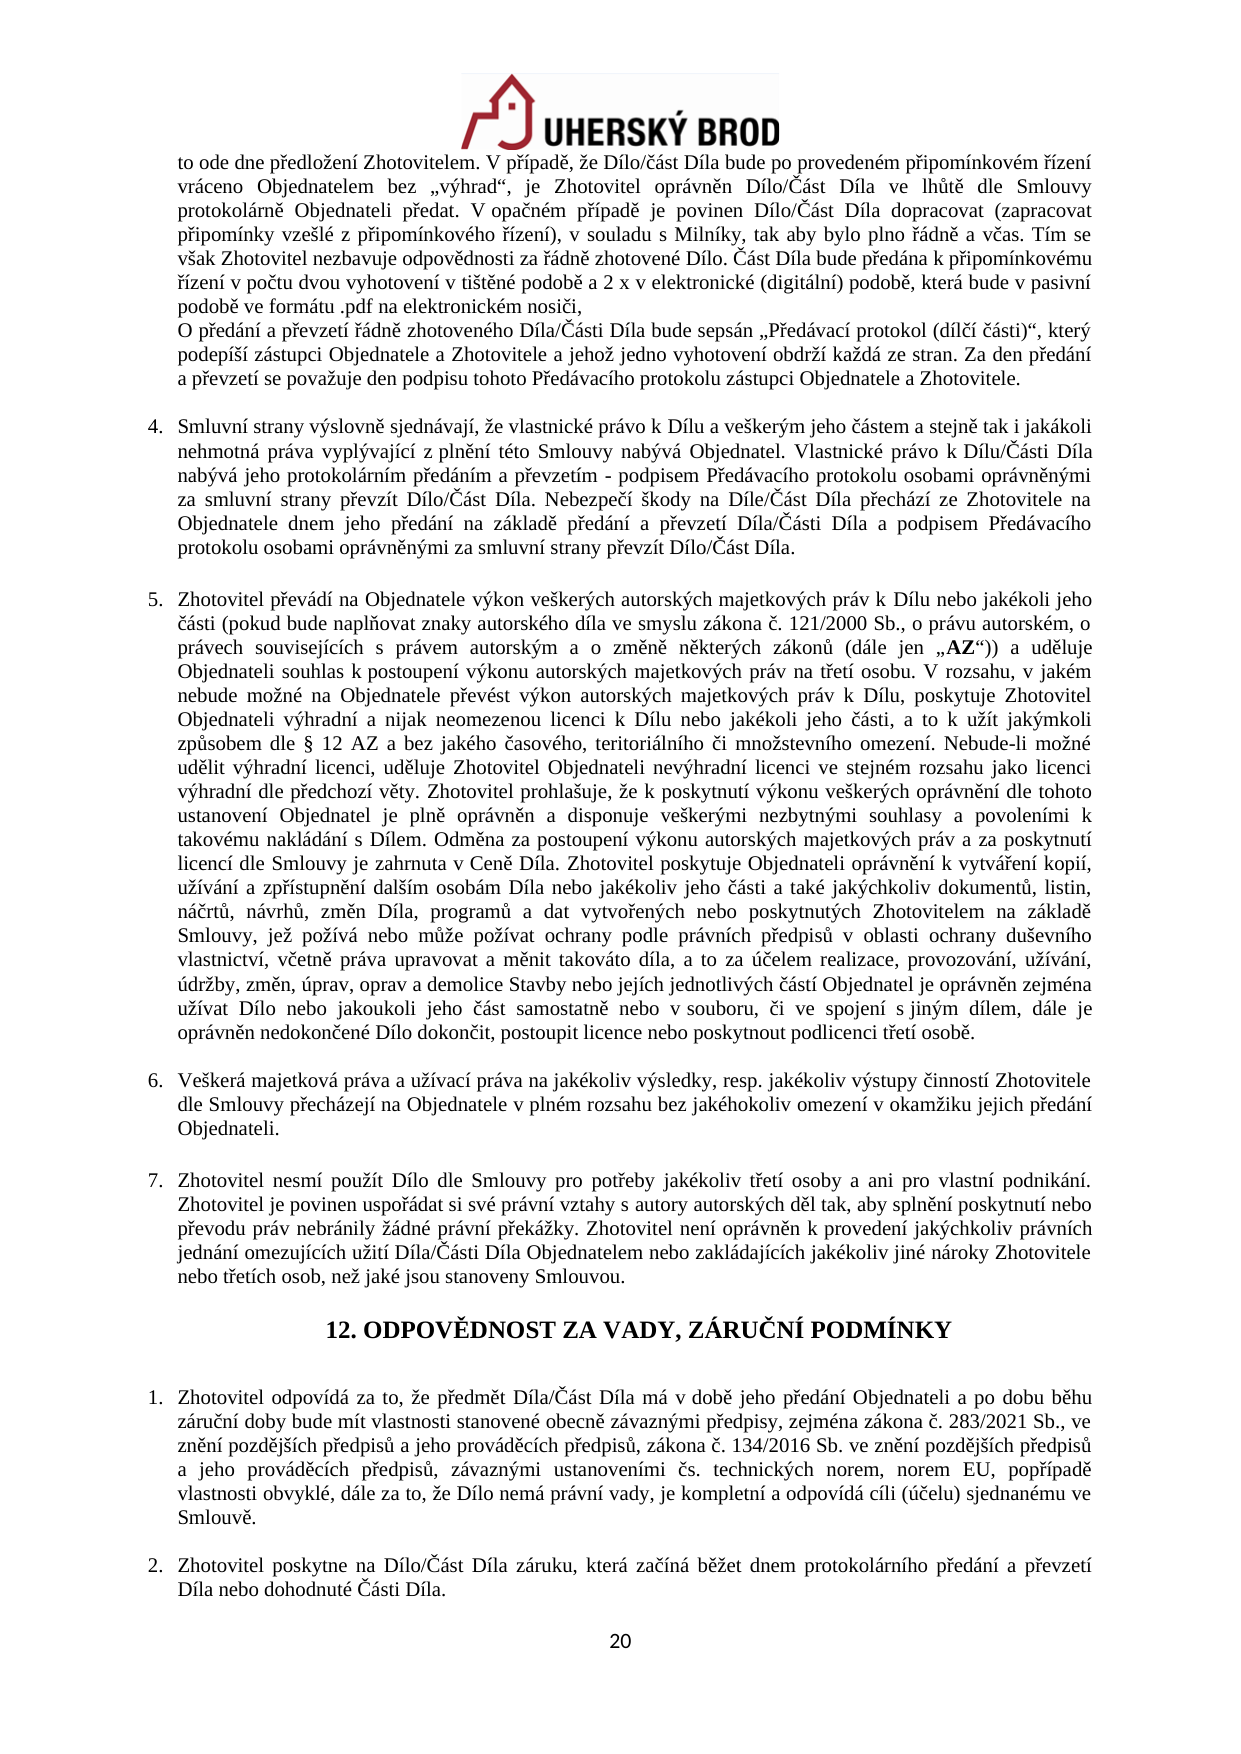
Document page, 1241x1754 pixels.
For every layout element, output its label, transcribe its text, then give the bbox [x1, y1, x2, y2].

list O předání a převzetí řádně zhotoveného Díla/Části Díla bude sepsán „Předávací protokol (dílčí části)“, který podepíší zástupci Objednatele a Zhotovitele a jehož jedno vyhotovení obdrží každá ze stran. Za den předání a převzetí se považuje den podpisu tohoto Předávacího protokolu zástupci Objednatele a Zhotovitele. [177, 318, 1093, 390]
list Zhotovitel převádí na Objednatele výkon veškerých autorských majetkových práv k Dílu nebo jakékoli jeho části (pokud bude naplňovat znaky autorského díla ve smyslu zákona č. 121/2000 Sb., o právu autorském, o právech souvisejících s právem autorským a o změně některých zákonů (dále jen „AZ“)) a uděluje Objednateli souhlas k postoupení výkonu autorských majetkových práv na třetí osobu. V rozsahu, v jakém nebude možné na Objednatele převést výkon autorských majetkových práv k Dílu, poskytuje Zhotovitel Objednateli výhradní a nijak neomezenou licenci k Dílu nebo jakékoli jeho části, a to k užít jakýmkoli způsobem dle § 12 AZ a bez jakého časového, teritoriálního či množstevního omezení. Nebude-li možné udělit výhradní licenci, uděluje Zhotovitel Objednateli nevýhradní licenci ve stejném rozsahu jako licenci výhradní dle předchozí věty. Zhotovitel prohlašuje, že k poskytnutí výkonu veškerých oprávnění dle tohoto ustanovení Objednatel je plně oprávněn a disponuje veškerými nezbytnými souhlasy a povoleními k takovému nakládání s Dílem. Odměna za postoupení výkonu autorských majetkových práv a za poskytnutí licencí dle Smlouvy je zahrnuta v Ceně Díla. Zhotovitel poskytuje Objednateli oprávnění k vytváření kopií, užívání a zpřístupnění dalším osobám Díla nebo jakékoliv jeho části a také jakýchkoliv dokumentů, listin, náčrtů, návrhů, změn Díla, programů a dat vytvořených nebo poskytnutých Zhotovitelem na základě Smlouvy, jež požívá nebo může požívat ochrany podle právních předpisů v oblasti ochrany duševního vlastnictví, včetně práva upravovat a měnit takováto díla, a to za účelem realizace, provozování, užívání, údržby, změn, úprav, oprav a demolice Stavby nebo jejích jednotlivých částí Objednatel je oprávněn zejména užívat Dílo nebo jakoukoli jeho část samostatně nebo v souboru, či ve spojení s jiným dílem, dále je oprávněn nedokončené Dílo dokončit, postoupit licence nebo poskytnout podlicenci třetí osobě. [148, 586, 1093, 1044]
list Zhotovitel nesmí použít Dílo dle Smlouvy pro potřeby jakékoliv třetí osoby a ani pro vlastní podnikání. Zhotovitel je povinen uspořádat si své právní vztahy s autory autorských děl tak, aby splnění poskytnutí nebo převodu práv nebránily žádné právní překážky. Zhotovitel není oprávněn k provedení jakýchkoliv právních jednání omezujících užití Díla/Části Díla Objednatelem nebo zakládajících jakékoliv jiné nároky Zhotovitele nebo třetích osob, než jaké jsou stanoveny Smlouvou. [148, 1167, 1093, 1288]
list Zhotovitel odpovídá za to, že předmět Díla/Část Díla má v době jeho předání Objednateli a po dobu běhu záruční doby bude mít vlastnosti stanovené obecně závaznými předpisy, zejména zákona č. 283/2021 Sb., ve znění pozdějších předpisů a jeho prováděcích předpisů, zákona č. 134/2016 Sb. ve znění pozdějších předpisů a jeho prováděcích předpisů, závaznými ustanoveními čs. technických norem, norem EU, popřípadě vlastnosti obvyklé, dále za to, že Dílo nemá právní vady, je kompletní a odpovídá cíli (účelu) sjednanému ve Smlouvě. [148, 1385, 1093, 1529]
list Smluvní strany výslovně sjednávají, že vlastnické právo k Dílu a veškerým jeho částem a stejně tak i jakákoli nehmotná práva vyplývající z plnění této Smlouvy nabývá Objednatel. Vlastnické právo k Dílu/Části Díla nabývá jeho protokolárním předáním a převzetím - podpisem Předávacího protokolu osobami oprávněnými za smluvní strany převzít Dílo/Část Díla. Nebezpečí škody na Díle/Část Díla přechází ze Zhotovitele na Objednatele dnem jeho předání na základě předání a převzetí Díla/Části Díla a podpisem Předávacího protokolu osobami oprávněnými za smluvní strany převzít Dílo/Část Díla. [148, 414, 1093, 559]
list Zhotovitel poskytne na Dílo/Část Díla záruku, která začíná běžet dnem protokolárního předání a převzetí Díla nebo dohodnuté Části Díla. [148, 1553, 1093, 1601]
list Veškerá majetková práva a užívací práva na jakékoliv výsledky, resp. jakékoliv výstupy činností Zhotovitele dle Smlouvy přecházejí na Objednatele v plném rozsahu bez jakéhokoliv omezení v okamžiku jejich předání Objednateli. [148, 1068, 1093, 1140]
picture [461, 73, 780, 150]
list ODPOVĚDNOST ZA VADY, ZÁRUČNÍ PODMÍNKY [185, 1315, 1093, 1344]
